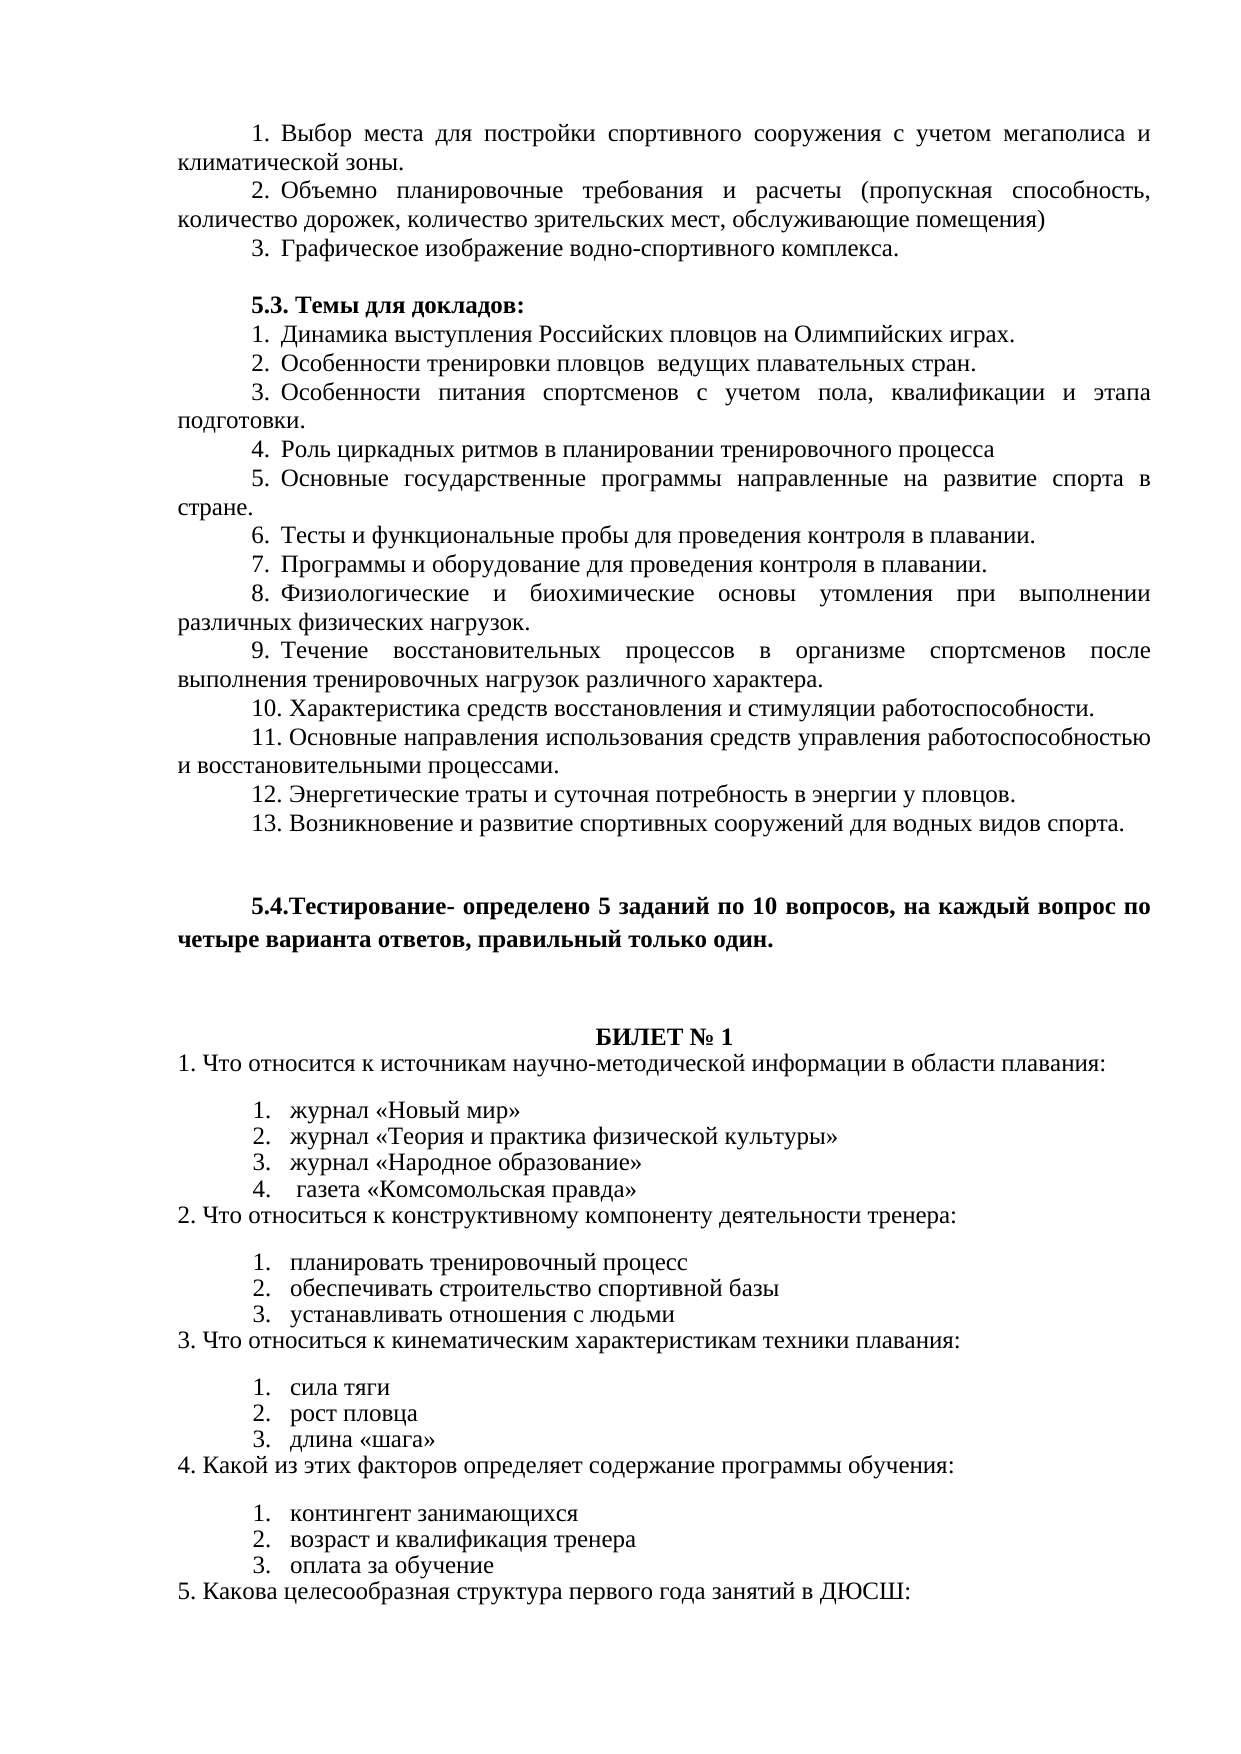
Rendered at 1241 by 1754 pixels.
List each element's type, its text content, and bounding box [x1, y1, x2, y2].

list Основные государственные программы направленные на развитие спорта в стране. [177, 463, 1152, 521]
list Динамика выступления Российских пловцов на Олимпийских играх. [177, 319, 1152, 348]
list устанавливать отношения с людьми [252, 1302, 1152, 1328]
list планировать тренировочный процесс [252, 1249, 1152, 1275]
text 5.3. Темы для докладов: [177, 291, 1152, 319]
text 3. Что относиться к кинематическим характеристикам техники плавания: [177, 1328, 1152, 1354]
list Особенности питания спортсменов с учетом пола, квалификации и этапа подготовки. [177, 377, 1152, 434]
list журнал «Новый мир» [252, 1098, 1152, 1124]
list обеспечивать строительство спортивной базы [252, 1275, 1152, 1302]
list газета «Комсомольская правда» [252, 1176, 1152, 1202]
list журнал «Народное образование» [252, 1150, 1152, 1176]
list Характеристика средств восстановления и стимуляции работоспособности. [177, 693, 1152, 722]
list Возникновение и развитие спортивных сооружений для водных видов спорта. [177, 808, 1152, 837]
list журнал «Теория и практика физической культуры» [252, 1124, 1152, 1150]
text 2. Что относиться к конструктивному компоненту деятельности тренера: [177, 1202, 1152, 1228]
list Роль циркадных ритмов в планировании тренировочного процесса [177, 434, 1152, 463]
list рост пловца [252, 1401, 1152, 1427]
list Графическое изображение водно-спортивного комплекса. [177, 233, 1152, 262]
list Тесты и функциональные пробы для проведения контроля в плавании. [177, 521, 1152, 549]
list возраст и квалификация тренера [252, 1526, 1152, 1552]
list Особенности тренировки пловцов ведущих плавательных стран. [177, 348, 1152, 377]
list Программы и оборудование для проведения контроля в плавании. [177, 549, 1152, 578]
text 5. Какова целесообразная структура первого года занятий в ДЮСШ: [177, 1578, 1152, 1605]
list Течение восстановительных процессов в организме спортсменов после выполнения тренировочных нагрузок различного характера. [177, 636, 1152, 693]
text 4. Какой из этих факторов определяет содержание программы обучения: [177, 1453, 1152, 1479]
subtitle БИЛЕТ № 1 [177, 1024, 1152, 1051]
text 5.4.Тестирование- определено 5 заданий по 10 вопросов, на каждый вопрос по четыре варианта ответов, правильный только один. [177, 891, 1152, 952]
list Выбор места для постройки спортивного сооружения с учетом мегаполиса и климатической зоны. [177, 118, 1152, 176]
list Энергетические траты и суточная потребность в энергии у пловцов. [177, 779, 1152, 808]
list Физиологические и биохимические основы утомления при выполнении различных физических нагрузок. [177, 578, 1152, 636]
list сила тяги [252, 1375, 1152, 1401]
list длина «шага» [252, 1427, 1152, 1453]
list Объемно планировочные требования и расчеты (пропускная способность, количество дорожек, количество зрительских мест, обслуживающие помещения) [177, 176, 1152, 233]
list Основные направления использования средств управления работоспособностью и восстановительными процессами. [177, 722, 1152, 779]
list контингент занимающихся [252, 1500, 1152, 1526]
list оплата за обучение [252, 1552, 1152, 1578]
text 1. Что относится к источникам научно-методической информации в области плавания: [177, 1051, 1152, 1077]
